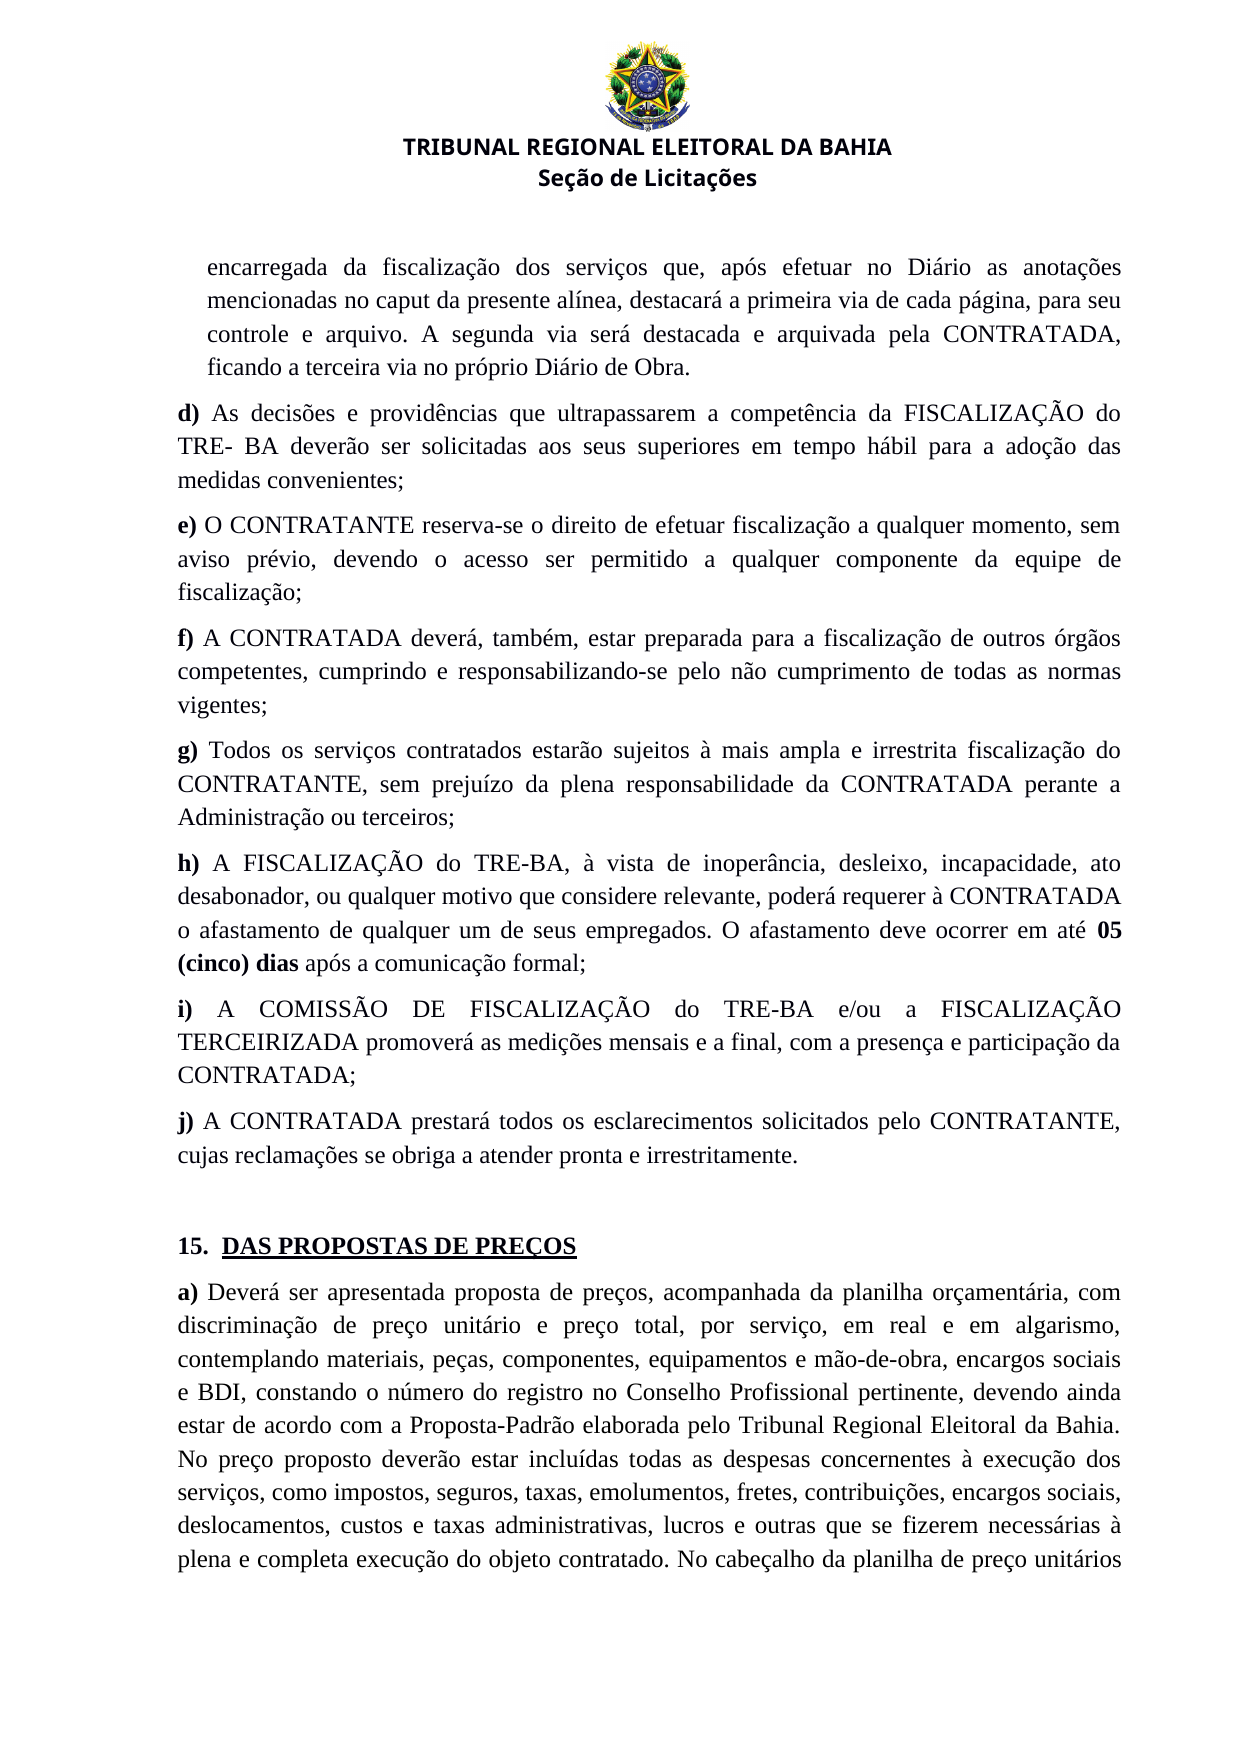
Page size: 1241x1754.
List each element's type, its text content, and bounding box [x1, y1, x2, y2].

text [177, 1274, 1122, 1574]
text e) O CONTRATANTE reserva-se o direito de efetuar fiscalização a qualquer momento, sem aviso prévio, devendo o acesso ser permitido a qualquer componente da equipe de fiscalização; [177, 507, 1122, 607]
text d) As decisões e providências que ultrapassarem a competência da FISCALIZAÇÃO do TRE- BA deverão ser solicitadas aos seus superiores em tempo hábil para a adoção das medidas convenientes; [177, 395, 1122, 495]
text j) A CONTRATADA prestará todos os esclarecimentos solicitados pelo CONTRATANTE, cujas reclamações se obriga a atender pronta e irrestritamente. [177, 1103, 1122, 1170]
text g) Todos os serviços contratados estarão sujeitos à mais ampla e irrestrita fiscalização do CONTRATANTE, sem prejuízo da plena responsabilidade da CONTRATADA perante a Administração ou terceiros; [177, 732, 1122, 832]
text f) A CONTRATADA deverá, também, estar preparada para a fiscalização de outros órgãos competentes, cumprindo e responsabilizando-se pelo não cumprimento de todas as normas vigentes; [177, 620, 1122, 720]
text h) A FISCALIZAÇÃO do TRE-BA, à vista de inoperância, desleixo, incapacidade, ato desabonador, ou qualquer motivo que considere relevante, poderá requerer à CONTRATADA o afastamento de qualquer um de seus empregados. O afastamento deve ocorrer em até 05 (cinco) dias após a comunicação formal; [177, 845, 1122, 978]
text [207, 249, 1122, 382]
text i) A COMISSÃO DE FISCALIZAÇÃO do TRE-BA e/ou a FISCALIZAÇÃO TERCEIRIZADA promoverá as medições mensais e a final, com a presença e participação da CONTRATADA; [177, 991, 1122, 1091]
list DAS PROPOSTAS DE PREÇOS [177, 1228, 1122, 1261]
